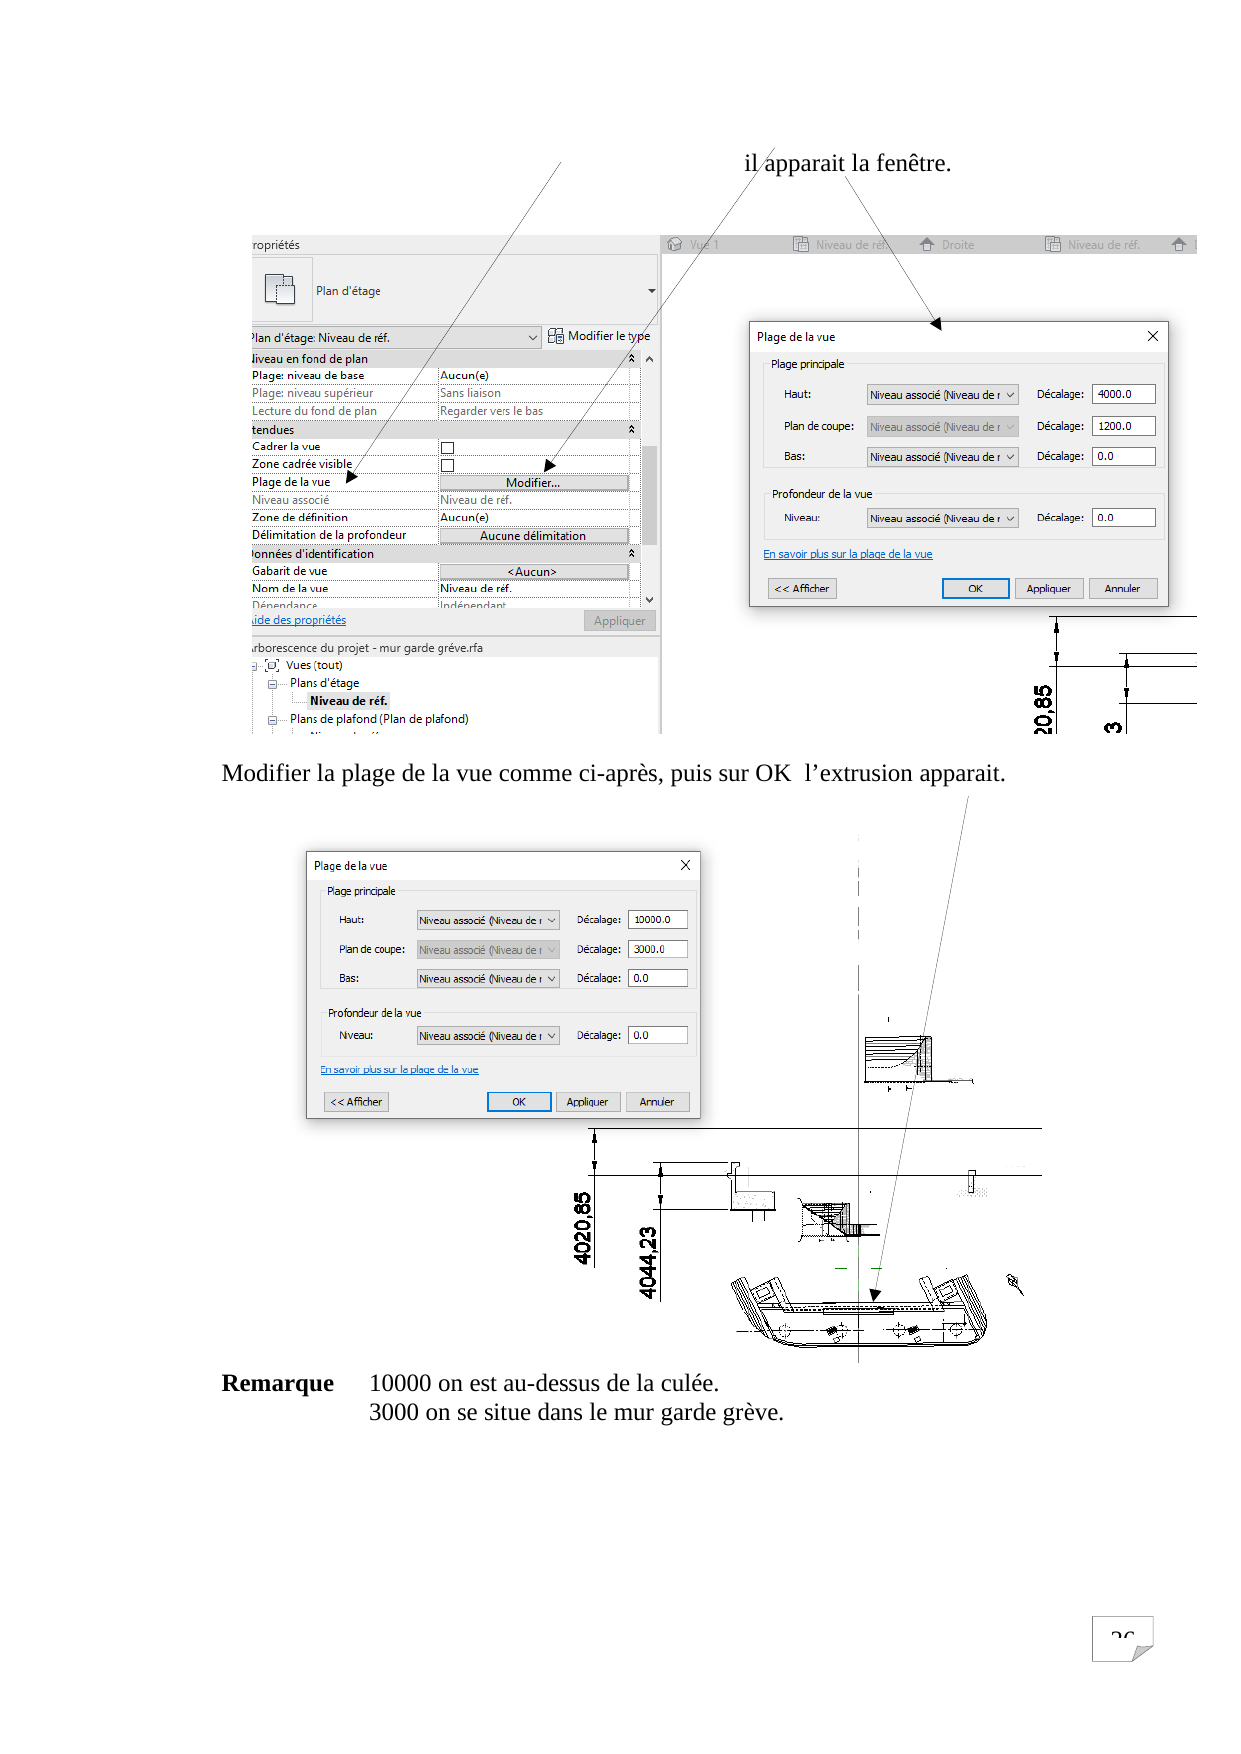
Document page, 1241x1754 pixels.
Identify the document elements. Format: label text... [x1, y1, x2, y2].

text 3000 on se situe dans le mur garde grève. [295, 1397, 1093, 1426]
picture [252, 235, 1197, 734]
text Remarque 10000 on est au-dessus de la culée. [148, 1339, 1093, 1397]
text il apparait la fenêtre. [664, 148, 773, 177]
picture [285, 835, 1042, 1339]
text il apparait la fenêtre. [755, 148, 1093, 177]
text Modifier la plage de la vue comme ci-après, puis sur OK l’extrusion apparait. [148, 758, 1093, 787]
